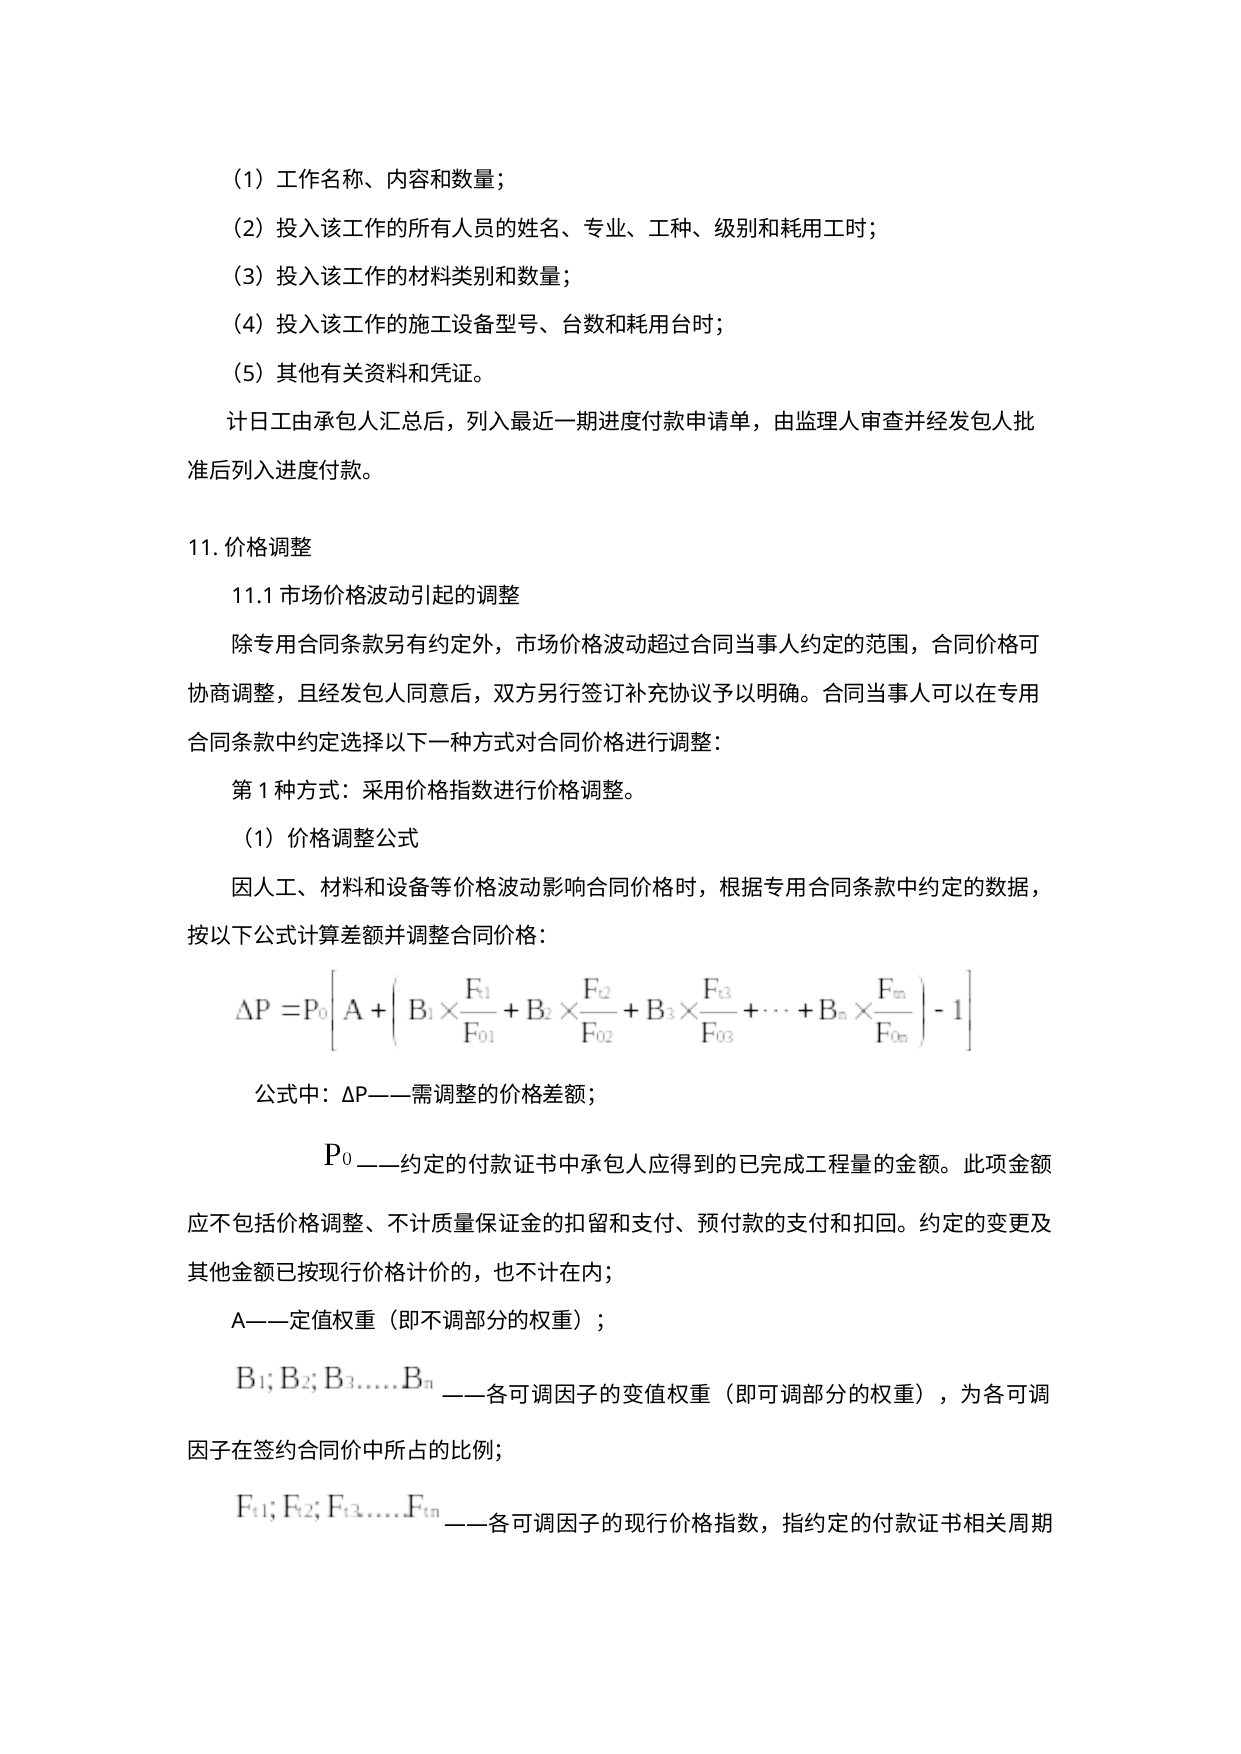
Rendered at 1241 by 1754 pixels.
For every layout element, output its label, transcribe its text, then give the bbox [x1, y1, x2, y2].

text （3）投入该工作的材料类别和数量； [187, 259, 1053, 291]
text 公式中：ΔP——需调整的价格差额； [187, 1076, 1053, 1109]
text 除专用合同条款另有约定外，市场价格波动超过合同当事人约定的范围，合同价格可协商调整，且经发包人同意后，双方另行签订补充协议予以明确。合同当事人可以在专用合同条款中约定选择以下一种方式对合同价格进行调整： [187, 627, 1053, 757]
text （1）价格调整公式 [187, 821, 1053, 853]
text （2）投入该工作的所有人员的姓名、专业、工种、级别和耗用工时； [187, 210, 1053, 243]
subtitle 11. 价格调整 [187, 530, 1053, 562]
subtitle 11.1市场价格波动引起的调整 [187, 578, 1053, 611]
text ——各可调因子的变值权重（即可调部分的权重），为各可调因子在签约合同价中所占的比例； [187, 1351, 1053, 1465]
text ——约定的付款证书中承包人应得到的已完成工程量的金额。此项金额应不包括价格调整、不计质量保证金的扣留和支付、预付款的支付和扣回。约定的变更及其他金额已按现行价格计价的，也不计在内； [187, 1124, 1053, 1287]
text （1）工作名称、内容和数量； [187, 162, 1053, 194]
text 计日工由承包人汇总后，列入最近一期进度付款申请单，由监理人审查并经发包人批准后列入进度付款。 [187, 404, 1053, 485]
text 第1种方式：采用价格指数进行价格调整。 [187, 772, 1053, 805]
text （4）投入该工作的施工设备型号、台数和耗用台时； [187, 307, 1053, 339]
text 因人工、材料和设备等价格波动影响合同价格时，根据专用合同条款中约定的数据，按以下公式计算差额并调整合同价格： [187, 869, 1053, 950]
text A——定值权重（即不调部分的权重）； [187, 1303, 1053, 1335]
text （5）其他有关资料和凭证。 [187, 355, 1053, 388]
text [187, 1481, 1053, 1546]
